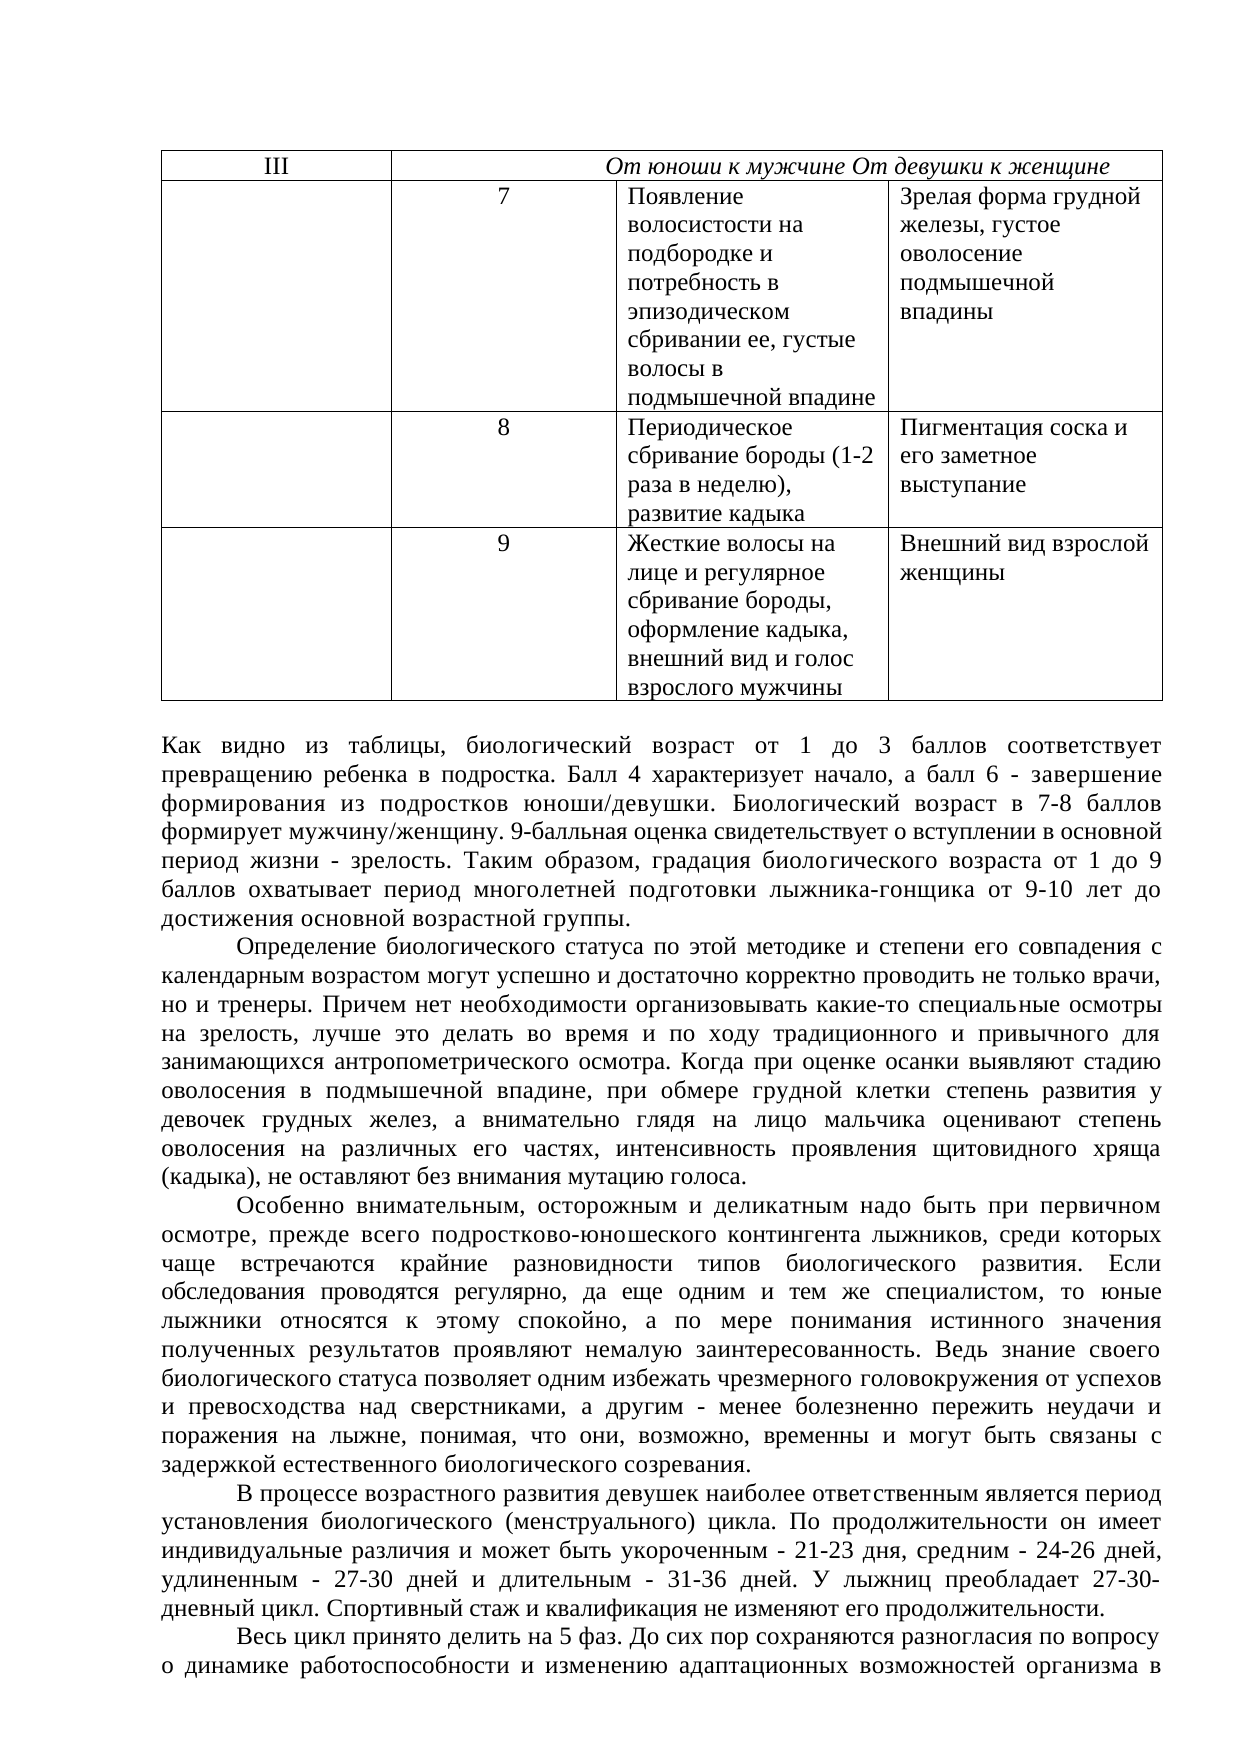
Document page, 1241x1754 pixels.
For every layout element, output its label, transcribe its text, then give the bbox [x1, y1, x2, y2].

text Как видно из таблицы, биологический возраст от 1 до 3 баллов соответствует превращению ребенка в подростка. Балл 4 характеризует начало, а балл 6 - завершение формирования из подростков юноши/девушки. Биологический возраст в 7-8 баллов формирует мужчину/женщину. 9-балльная оценка свидетельствует о вступлении в основной период жизни - зрелость. Таким образом, градация биологического возраста от 1 до 9 баллов охватывает период многолетней подготовки лыжника-гонщика от 9-10 лет до достижения основной возрастной группы. [161, 730, 1162, 931]
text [161, 1621, 1162, 1679]
table_cell 9 [392, 528, 616, 700]
table_cell Периодическое сбривание бороды (1-2 раза в неделю), развитие кадыка [617, 412, 888, 527]
table_cell [162, 412, 391, 527]
table_cell Пигментация соска и его заметное выступание [889, 412, 1162, 527]
table_cell 8 [392, 412, 616, 527]
table_cell Зрелая форма грудной железы, густое оволосение подмышечной впадины [889, 181, 1162, 411]
table_cell Внешний вид взрослой женщины [889, 528, 1162, 700]
table_cell Жесткие волосы на лице и регулярное сбривание бороды, оформление кадыка, внешний вид и голос взрослого мужчины [617, 528, 888, 700]
text Определение биологического статуса по этой методике и степени его совпадения с календарным возрастом могут успешно и достаточно корректно проводить не только врачи, но и тренеры. Причем нет необходимости организовывать какие-то специальные осмотры на зрелость, лучше это делать во время и по ходу традиционного и привычного для занимающихся антропометрического осмотра. Когда при оценке осанки выявляют стадию оволосения в подмышечной впадине, при обмере грудной клетки степень развития у девочек грудных желез, а внимательно глядя на лицо мальчика оценивают степень оволосения на различных его частях, интенсивность проявления щитовидного хряща (кадыка), не оставляют без внимания мутацию голоса. [161, 931, 1162, 1190]
table_cell Появление волосистости на подбородке и потребность в эпизодическом сбривании ее, густые волосы в подмышечной впадине [617, 181, 888, 411]
table_cell [162, 181, 391, 411]
text В процессе возрастного развития девушек наиболее ответственным является период установления биологического (менструального) цикла. По продолжительности он имеет индивидуальные различия и может быть укороченным - 21-23 дня, средним - 24-26 дней, удлиненным - 27-30 дней и длительным - 31-36 дней. У лыжниц преобладает 27-30-дневный цикл. Спортивный стаж и квалификация не изменяют его продолжительности. [161, 1478, 1162, 1621]
table_cell III [162, 151, 391, 180]
table_cell От юноши к мужчине От девушки к женщине [392, 151, 1162, 180]
text Особенно внимательным, осторожным и деликатным надо быть при первичном осмотре, прежде всего подростково-юношеского контингента лыжников, среди которых чаще встречаются крайние разновидности типов биологического развития. Если обследования проводятся регулярно, да еще одним и тем же специалистом, то юные лыжники относятся к этому спокойно, а по мере понимания истинного значения полученных результатов проявляют немалую заинтересованность. Ведь знание своего биологического статуса позволяет одним избежать чрезмерного головокружения от успехов и превосходства над сверстниками, а другим - менее болезненно пережить неудачи и поражения на лыжне, понимая, что они, возможно, временны и могут быть связаны с задержкой естественного биологического созревания. [161, 1190, 1162, 1478]
table_cell 7 [392, 181, 616, 411]
table_cell [162, 528, 391, 700]
